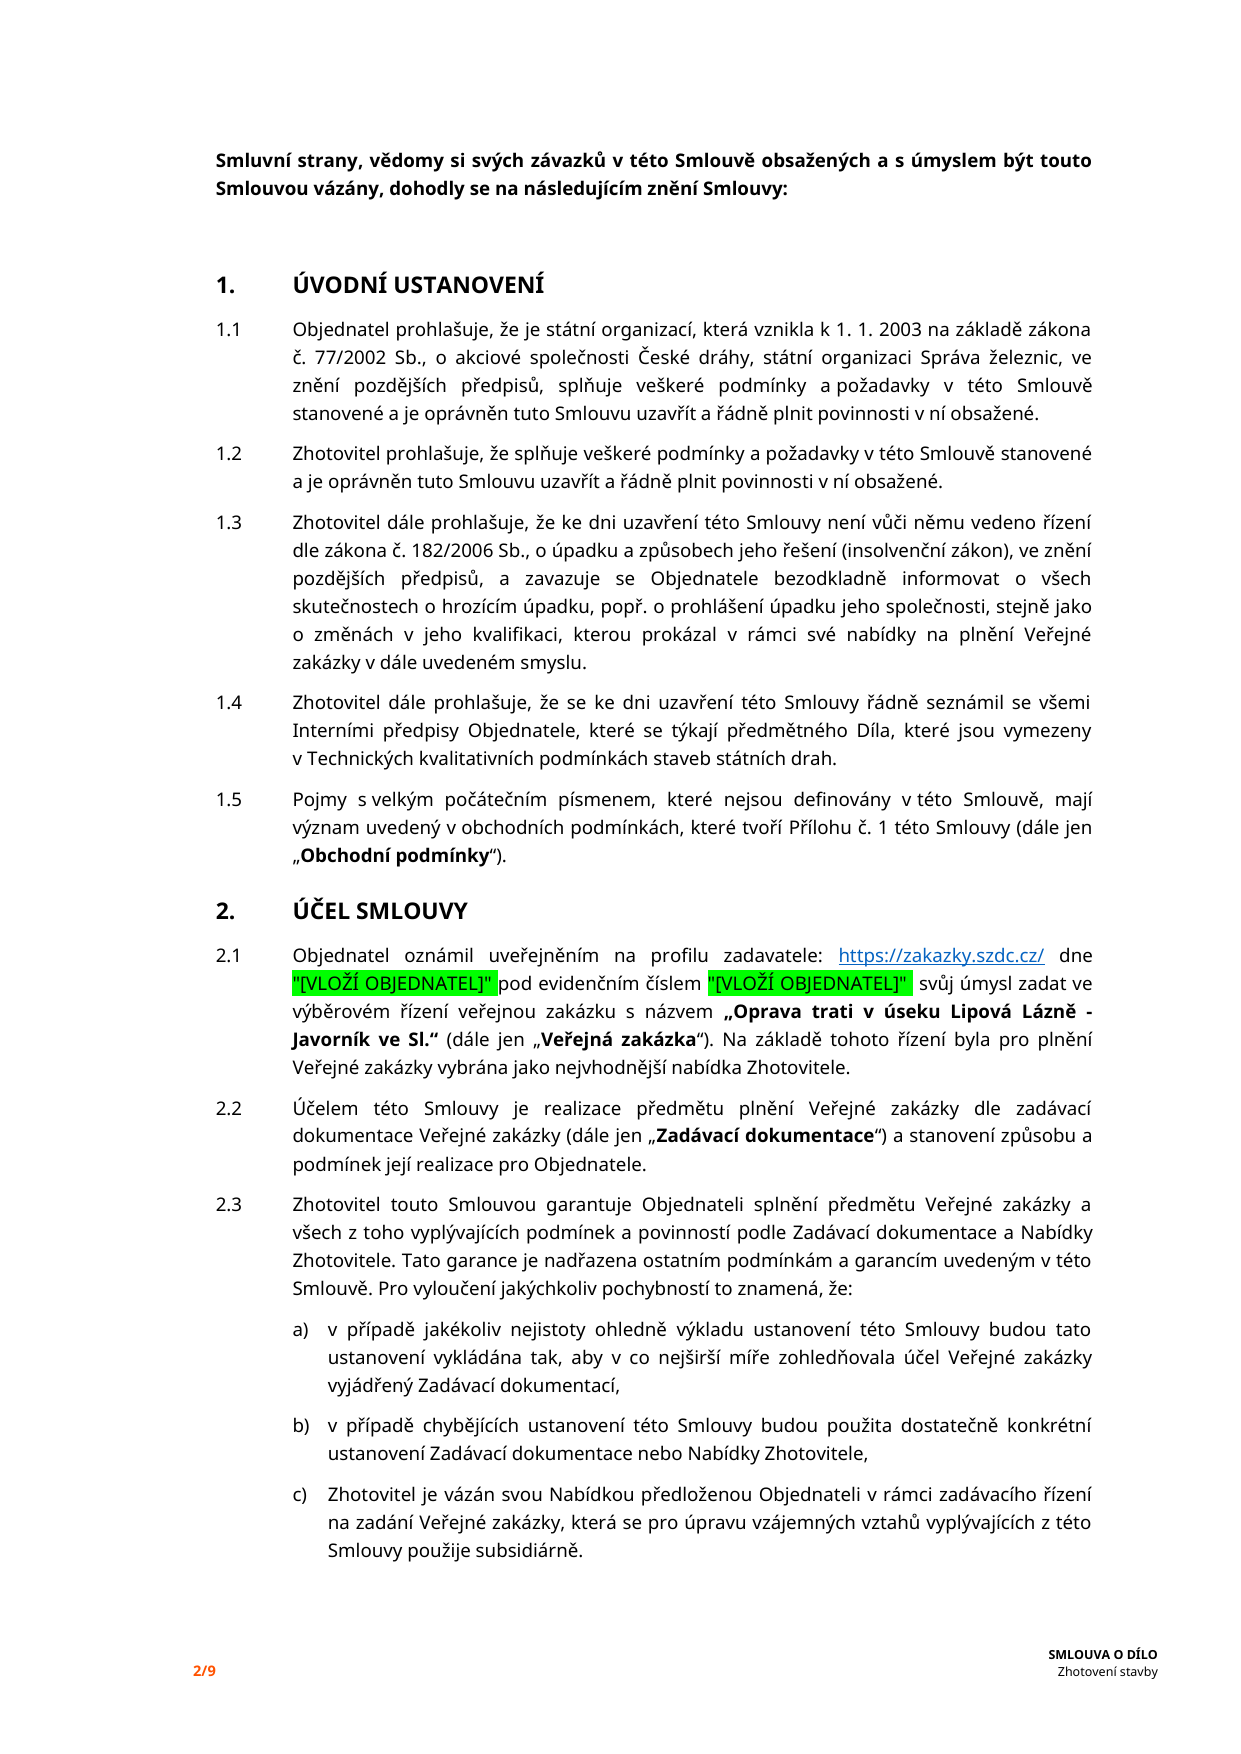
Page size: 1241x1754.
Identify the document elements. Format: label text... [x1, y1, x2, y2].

text Zhotovitel dále prohlašuje, že ke dni uzavření této Smlouvy není vůči němu vedeno řízení dle zákona č. 182/2006 Sb., o úpadku a způsobech jeho řešení (insolvenční zákon), ve znění pozdějších předpisů, a zavazuje se Objednatele bezodkladně informovat o všech skutečnostech o hrozícím úpadku, popř. o prohlášení úpadku jeho společnosti, stejně jako o změnách v jeho kvalifikaci, kterou prokázal v rámci své nabídky na plnění Veřejné zakázky v dále uvedeném smyslu. [216, 509, 1093, 675]
text Objednatel prohlašuje, že je státní organizací, která vznikla k 1. 1. 2003 na základě zákona č. 77/2002 Sb., o akciové společnosti České dráhy, státní organizaci Správa železnic, ve znění pozdějších předpisů, splňuje veškeré podmínky a požadavky v této Smlouvě stanovené a je oprávněn tuto Smlouvu uzavřít a řádně plnit povinnosti v ní obsažené. [216, 316, 1093, 426]
text Objednatel oznámil uveřejněním na profilu zadavatele: https://zakazky.szdc.cz/ dne pod evidenčním číslem svůj úmysl zadat ve výběrovém řízení veřejnou zakázku s názvem „Oprava trati v úseku Lipová Lázně - Javorník ve Sl.“ (dále jen „Veřejná zakázka“). Na základě tohoto řízení byla pro plnění Veřejné zakázky vybrána jako nejvhodnější nabídka Zhotovitele. [216, 942, 1093, 1080]
text Účelem této Smlouvy je realizace předmětu plnění Veřejné zakázky dle zadávací dokumentace Veřejné zakázky (dále jen „Zadávací dokumentace“) a stanovení způsobu a podmínek její realizace pro Objednatele. [216, 1095, 1093, 1176]
text Zhotovitel dále prohlašuje, že se ke dni uzavření této Smlouvy řádně seznámil se všemi Interními předpisy Objednatele, které se týkají předmětného Díla, které jsou vymezeny v Technických kvalitativních podmínkách staveb státních drah. [216, 690, 1093, 771]
text ÚVODNÍ USTANOVENÍ [216, 269, 1093, 300]
text Zhotovitel je vázán svou Nabídkou předloženou Objednateli v rámci zadávacího řízení na zadání Veřejné zakázky, která se pro úpravu vzájemných vztahů vyplývajících z této Smlouvy použije subsidiárně. [292, 1481, 1093, 1563]
text ÚČEL SMLOUVY [216, 895, 1093, 927]
text Zhotovitel prohlašuje, že splňuje veškeré podmínky a požadavky v této Smlouvě stanovené a je oprávněn tuto Smlouvu uzavřít a řádně plnit povinnosti v ní obsažené. [216, 441, 1093, 494]
text Smluvní strany, vědomy si svých závazků v této Smlouvě obsažených a s úmyslem být touto Smlouvou vázány, dohodly se na následujícím znění Smlouvy: [216, 147, 1093, 201]
text Zhotovitel touto Smlouvou garantuje Objednateli splnění předmětu Veřejné zakázky a všech z toho vyplývajících podmínek a povinností podle Zadávací dokumentace a Nabídky Zhotovitele. Tato garance je nadřazena ostatním podmínkám a garancím uvedeným v této Smlouvě. Pro vyloučení jakýchkoliv pochybností to znamená, že: [216, 1191, 1093, 1301]
text v případě jakékoliv nejistoty ohledně výkladu ustanovení této Smlouvy budou tato ustanovení vykládána tak, aby v co nejširší míře zohledňovala účel Veřejné zakázky vyjádřený Zadávací dokumentací, [292, 1316, 1093, 1397]
text Pojmy s velkým počátečním písmenem, které nejsou definovány v této Smlouvě, mají význam uvedený v obchodních podmínkách, které tvoří Přílohu č. 1 této Smlouvy (dále jen „Obchodní podmínky“). [216, 786, 1093, 868]
text v případě chybějících ustanovení této Smlouvy budou použita dostatečně konkrétní ustanovení Zadávací dokumentace nebo Nabídky Zhotovitele, [292, 1412, 1093, 1466]
